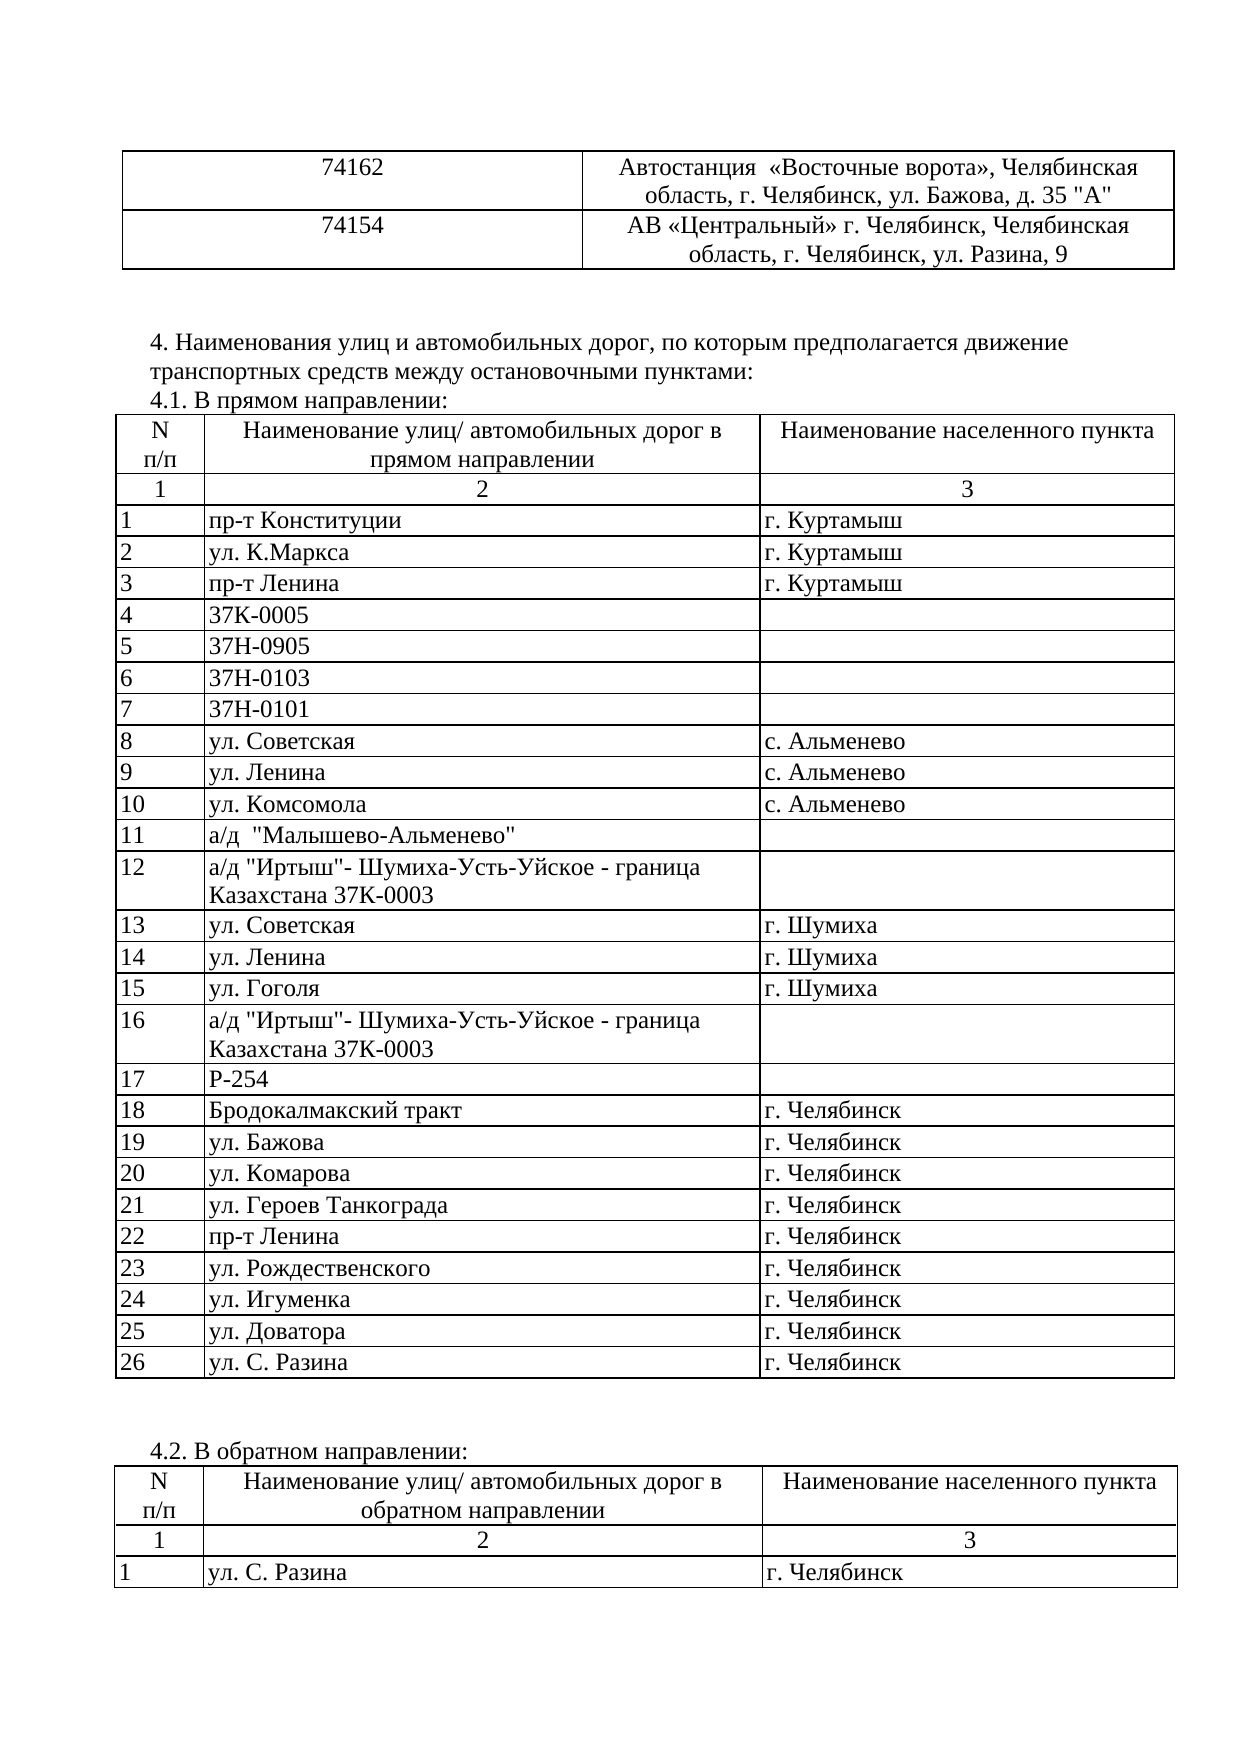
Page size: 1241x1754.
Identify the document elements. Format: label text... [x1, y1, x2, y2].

table_cell а/д "Иртыш"- Шумиха-Усть-Уйское - граница Казахстана 37К-0003 [205, 852, 759, 909]
table_cell ул. К.Маркса [205, 537, 759, 567]
table_header Наименование населенного пункта [761, 415, 1174, 472]
table_header N п/п [117, 415, 204, 472]
table_cell г. Челябинск [761, 1190, 1174, 1220]
table_cell 18 [117, 1096, 204, 1125]
table_cell ул. С. Разина [205, 1347, 759, 1377]
table_cell ул. Бажова [205, 1127, 759, 1157]
table_cell 9 [117, 757, 204, 787]
table_cell г. Челябинск [761, 1221, 1174, 1251]
table_cell Бродокалмакский тракт [205, 1096, 759, 1125]
table_cell а/д "Иртыш"- Шумиха-Усть-Уйское - граница Казахстана 37К-0003 [205, 1005, 759, 1062]
table_header Наименование улиц/ автомобильных дорог в обратном направлении [204, 1467, 762, 1524]
table_cell ул. Комарова [205, 1158, 759, 1188]
table_cell [761, 600, 1174, 630]
text 4.1. В прямом направлении: [150, 385, 1090, 413]
table_cell [761, 1064, 1174, 1094]
table_cell ул. Ленина [205, 942, 759, 972]
table_cell 74154 [123, 211, 582, 268]
table_cell ул. Героев Танкограда [205, 1190, 759, 1220]
table_cell г. Куртамыш [761, 568, 1174, 598]
table_cell 10 [117, 789, 204, 818]
table_cell [761, 694, 1174, 724]
table_cell 22 [117, 1221, 204, 1251]
table_cell [761, 820, 1174, 850]
table_cell 37Н-0905 [205, 631, 759, 661]
table_cell 24 [117, 1284, 204, 1314]
table_cell 7 [117, 694, 204, 724]
table_cell ул. Комсомола [205, 789, 759, 818]
table_cell 1 [117, 506, 204, 535]
table_cell [761, 663, 1174, 693]
table_cell 21 [117, 1190, 204, 1220]
table_cell 6 [117, 663, 204, 693]
table_cell г. Челябинск [761, 1096, 1174, 1125]
table_cell 15 [117, 974, 204, 1003]
table_cell пр-т Ленина [205, 1221, 759, 1251]
table_cell ул. Советская [205, 911, 759, 941]
table_cell 13 [117, 911, 204, 941]
table_cell г. Челябинск [763, 1555, 1177, 1587]
table_cell с. Альменево [761, 726, 1174, 756]
table_cell 16 [117, 1005, 204, 1062]
table_cell Р-254 [205, 1064, 759, 1094]
table_cell 74162 [123, 152, 582, 209]
table_cell 17 [117, 1064, 204, 1094]
table_header Наименование населенного пункта [763, 1467, 1177, 1524]
table_cell 3 [117, 568, 204, 598]
table_cell 11 [117, 820, 204, 850]
table_cell г. Челябинск [761, 1347, 1174, 1377]
table_cell г. Челябинск [761, 1284, 1174, 1314]
table_cell ул. Гоголя [205, 974, 759, 1003]
table_cell г. Шумиха [761, 942, 1174, 972]
table_cell 12 [117, 852, 204, 909]
table_cell 3 [763, 1524, 1177, 1555]
table_cell 1 [115, 1525, 203, 1555]
table_cell 14 [117, 942, 204, 972]
table_cell 1 [117, 474, 204, 504]
table_cell 2 [117, 537, 204, 567]
table_cell 25 [117, 1316, 204, 1346]
table_cell 4 [117, 600, 204, 630]
table_cell 20 [117, 1158, 204, 1188]
table_cell г. Куртамыш [761, 506, 1174, 535]
table_cell ул. Игуменка [205, 1284, 759, 1314]
table_cell 3 [761, 474, 1174, 504]
table_cell 19 [117, 1127, 204, 1157]
table_cell 26 [117, 1347, 204, 1377]
table_cell пр-т Конституции [205, 506, 759, 535]
table_cell с. Альменево [761, 757, 1174, 787]
table_cell 37Н-0101 [205, 694, 759, 724]
table_cell ул. Советская [205, 726, 759, 756]
table_cell 1 [115, 1556, 203, 1587]
table_cell пр-т Ленина [205, 568, 759, 598]
table_cell г. Шумиха [761, 974, 1174, 1003]
table_cell 2 [204, 1526, 762, 1555]
table_cell АВ «Центральный» г. Челябинск, Челябинская область, г. Челябинск, ул. Разина, 9 [583, 211, 1173, 268]
table_cell г. Шумиха [761, 911, 1174, 941]
table_cell ул. Рождественского [205, 1253, 759, 1283]
table_cell 8 [117, 726, 204, 756]
table_cell ул. Доватора [205, 1316, 759, 1346]
table_cell г. Челябинск [761, 1253, 1174, 1283]
table_cell ул. Ленина [205, 757, 759, 787]
table_cell г. Куртамыш [761, 537, 1174, 567]
table_cell 2 [205, 474, 759, 504]
table_cell с. Альменево [761, 789, 1174, 818]
table_cell а/д "Малышево-Альменево" [205, 820, 759, 850]
table_cell Автостанция «Восточные ворота», Челябинская область, г. Челябинск, ул. Бажова, д. 35 "А" [583, 152, 1173, 209]
table_cell 5 [117, 631, 204, 661]
table_header Наименование улиц/ автомобильных дорог в прямом направлении [205, 415, 759, 472]
table_cell [761, 1005, 1174, 1062]
table_cell ул. С. Разина [204, 1557, 762, 1587]
table_cell [761, 852, 1174, 909]
table_cell г. Челябинск [761, 1316, 1174, 1346]
table_cell 37К-0005 [205, 600, 759, 630]
table_cell [761, 631, 1174, 661]
table_cell 23 [117, 1253, 204, 1283]
text 4.2. В обратном направлении: [150, 1436, 1090, 1465]
text 4. Наименования улиц и автомобильных дорог, по которым предполагается движение транспортных средств между остановочными пунктами: [150, 327, 1090, 385]
table_cell г. Челябинск [761, 1127, 1174, 1157]
table_cell г. Челябинск [761, 1158, 1174, 1188]
table_cell 37Н-0103 [205, 663, 759, 693]
table_header N п/п [115, 1467, 203, 1524]
